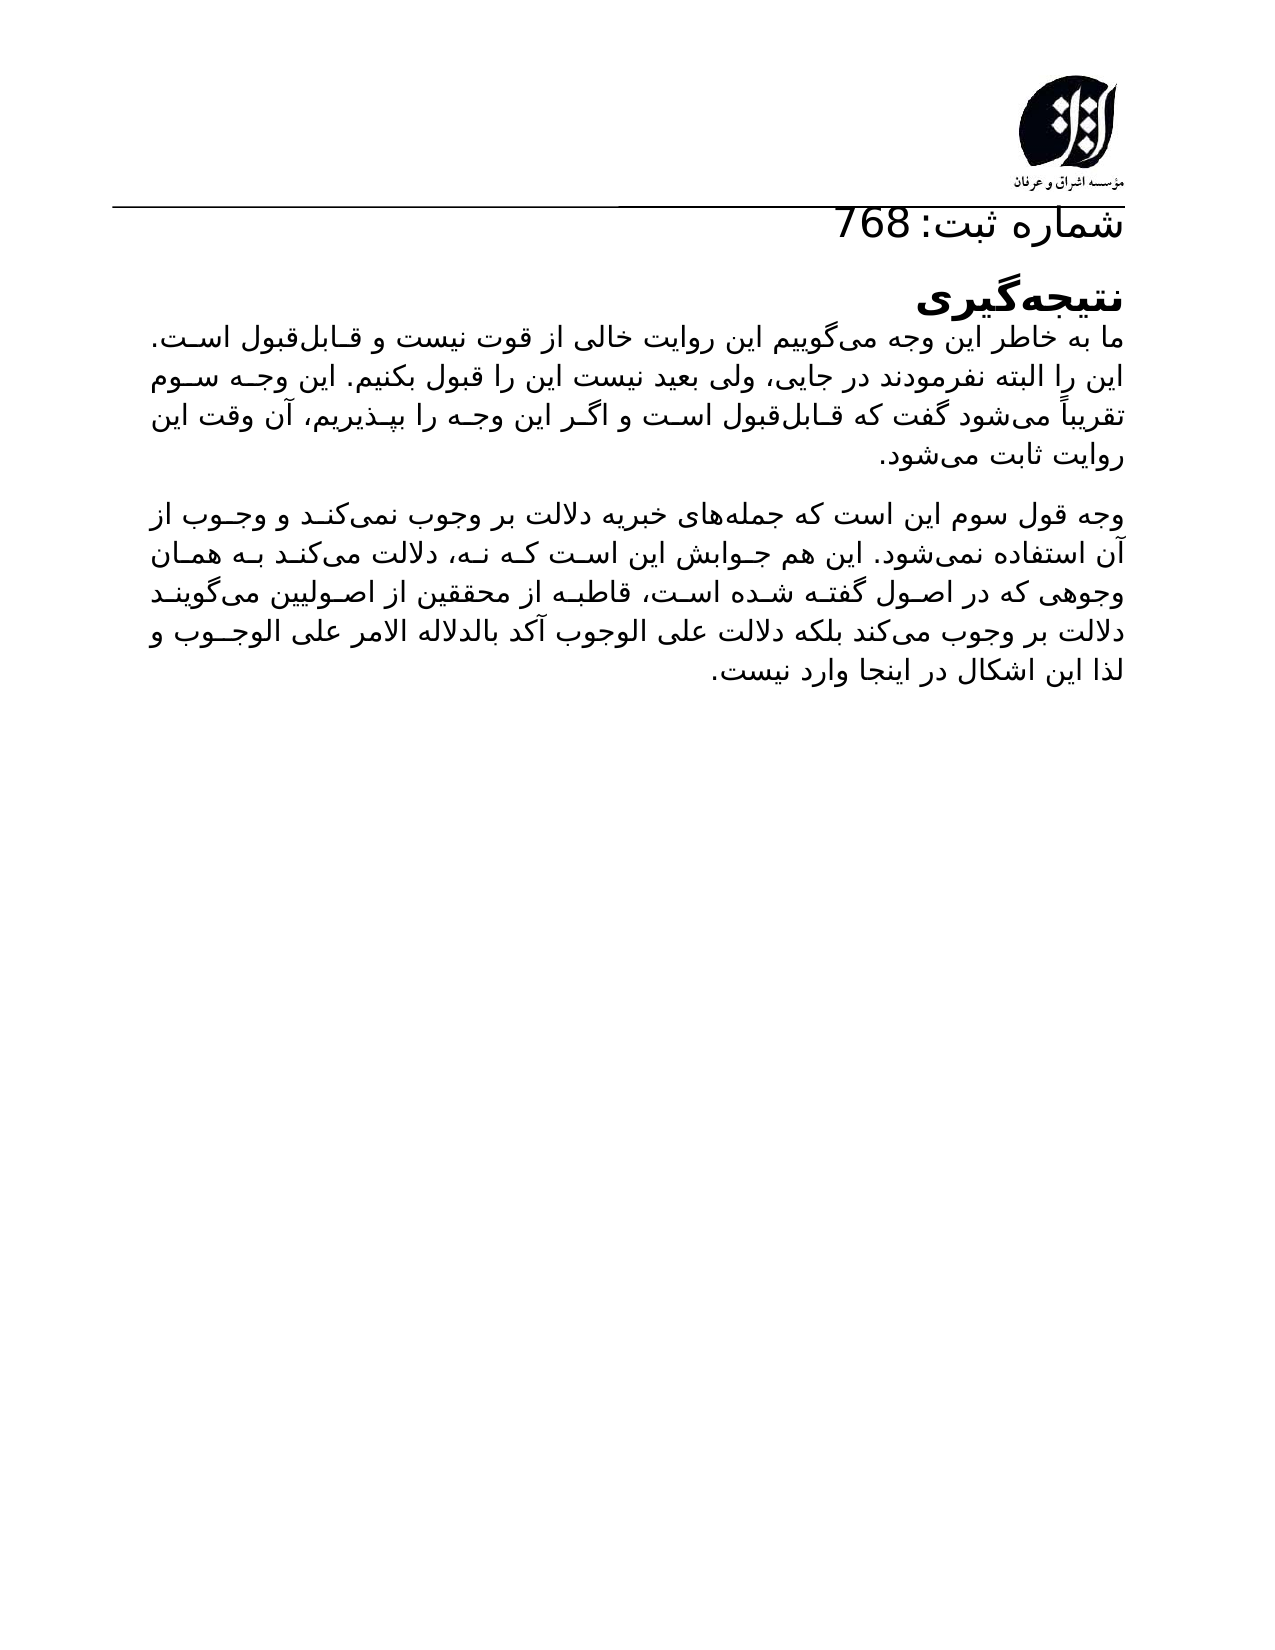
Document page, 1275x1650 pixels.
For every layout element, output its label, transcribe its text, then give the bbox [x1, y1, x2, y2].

text وجه قول سوم این است که جمله‌های خبریه دلالت بر وجوب نمی‌کند و وجوب از آن استفاده نمی‌شود. این هم جوابش این است که نه، دلالت می‌کند به همان وجوهی که در اصول گفته شده است، قاطبه از محققین از اصولیین می‌گویند دلالت بر وجوب می‌کند بلکه دلالت علی الوجوب آکد بالدلاله الامر علی الوجوب و لذا این اشکال در اینجا وارد نیست. [150, 497, 1125, 687]
subtitle نتیجه‌گیری [150, 272, 1125, 321]
text ما به خاطر این وجه می‌گوییم این روایت خالی از قوت نیست و قابل‌قبول است. این را البته نفرمودند در جایی، ولی بعید نیست این را قبول بکنیم. این وجه سوم تقریباً می‌شود گفت که قابل‌قبول است و اگر این وجه را بپذیریم، آن وقت این روایت ثابت می‌شود. [150, 321, 1125, 472]
picture [1010, 75, 1125, 192]
